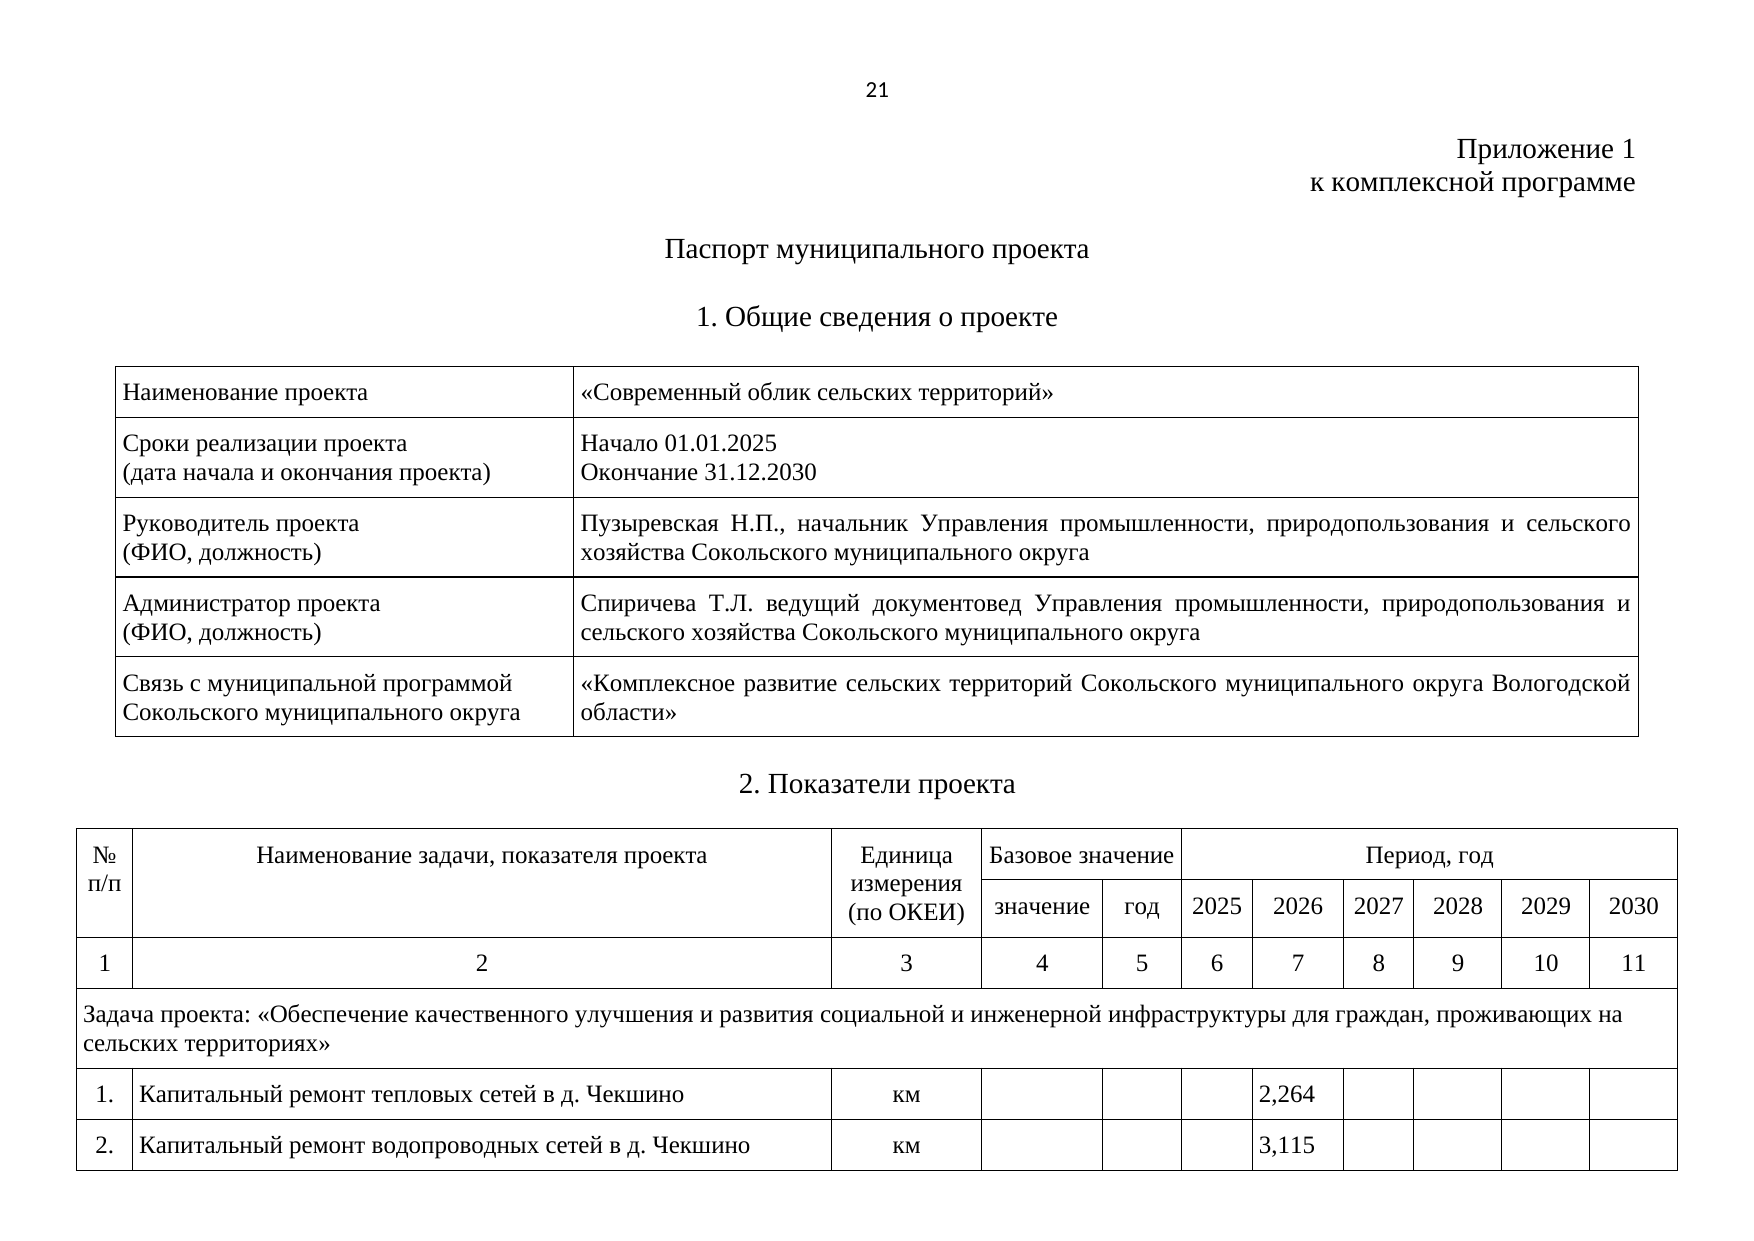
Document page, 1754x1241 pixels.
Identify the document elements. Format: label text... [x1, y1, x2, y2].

table_cell Начало 01.01.2025 Окончание 31.12.2030 [574, 418, 1638, 497]
table_cell 3,115 [1253, 1120, 1343, 1169]
table_cell [1590, 1120, 1677, 1169]
table_cell [1103, 1120, 1181, 1169]
table_cell [1590, 1069, 1677, 1118]
table_cell 5 [1103, 938, 1181, 988]
table_cell 1 [77, 938, 132, 988]
text 1. Общие сведения о проекте [118, 299, 1636, 332]
table_cell «Комплексное развитие сельских территорий Сокольского муниципального округа Вологодской области» [574, 657, 1638, 736]
table_cell 6 [1182, 938, 1252, 988]
table_header № п/п [77, 829, 132, 937]
table_cell 11 [1590, 938, 1677, 988]
table_cell км [832, 1069, 981, 1118]
text Приложение 1 [118, 131, 1636, 164]
table_cell [982, 1120, 1102, 1169]
table_cell Спиричева Т.Л. ведущий документовед Управления промышленности, природопользования и сельского хозяйства Сокольского муниципального округа [574, 578, 1638, 656]
table_cell км [832, 1120, 981, 1169]
table_header Единица измерения (по ОКЕИ) [832, 829, 981, 937]
text к комплексной программе [118, 164, 1636, 198]
table_header Наименование проекта [116, 367, 573, 417]
table_cell [1344, 1120, 1413, 1169]
table_cell [1502, 1120, 1589, 1169]
table_cell [1182, 1069, 1252, 1118]
table_cell Администратор проекта (ФИО, должность) [116, 578, 573, 656]
table_cell [982, 1069, 1102, 1118]
table_cell год [1103, 880, 1181, 937]
table_cell значение [982, 880, 1102, 937]
table_cell [1414, 1120, 1501, 1169]
table_cell 2 [133, 938, 831, 988]
table_cell Связь с муниципальной программой Сокольского муниципального округа [116, 657, 573, 736]
table_cell Руководитель проекта (ФИО, должность) [116, 498, 573, 576]
table_cell 8 [1344, 938, 1413, 988]
table_cell [1103, 1069, 1181, 1118]
table_cell 2026 [1253, 880, 1343, 937]
text 2. Показатели проекта [118, 766, 1636, 799]
table_cell [1344, 1069, 1413, 1118]
table_cell 2. [77, 1120, 132, 1169]
table_header Период, год [1182, 829, 1677, 879]
table_cell 7 [1253, 938, 1343, 988]
table_cell 1. [77, 1069, 132, 1118]
table_cell 3 [832, 938, 981, 988]
table_cell 9 [1414, 938, 1501, 988]
table_cell Капитальный ремонт тепловых сетей в д. Чекшино [133, 1069, 831, 1118]
table_cell 2,264 [1253, 1069, 1343, 1118]
table_cell Задача проекта: «Обеспечение качественного улучшения и развития социальной и инженерной инфраструктуры для граждан, проживающих на сельских территориях» [77, 989, 1677, 1067]
table_cell 2028 [1414, 880, 1501, 937]
table_cell 2029 [1502, 880, 1589, 937]
table_header «Современный облик сельских территорий» [574, 367, 1638, 417]
table_cell Пузыревская Н.П., начальник Управления промышленности, природопользования и сельского хозяйства Сокольского муниципального округа [574, 498, 1638, 576]
table_cell 2027 [1344, 880, 1413, 937]
table_cell 2030 [1590, 880, 1677, 937]
table_cell 2025 [1182, 880, 1252, 937]
table_cell [1414, 1069, 1501, 1118]
table_cell Сроки реализации проекта (дата начала и окончания проекта) [116, 418, 573, 497]
text Паспорт муниципального проекта [118, 232, 1636, 265]
table_cell [1502, 1069, 1589, 1118]
table_cell 4 [982, 938, 1102, 988]
table_cell Капитальный ремонт водопроводных сетей в д. Чекшино [133, 1120, 831, 1169]
table_cell 10 [1502, 938, 1589, 988]
table_header Базовое значение [982, 829, 1181, 879]
table_cell [1182, 1120, 1252, 1169]
table_header Наименование задачи, показателя проекта [133, 829, 831, 937]
